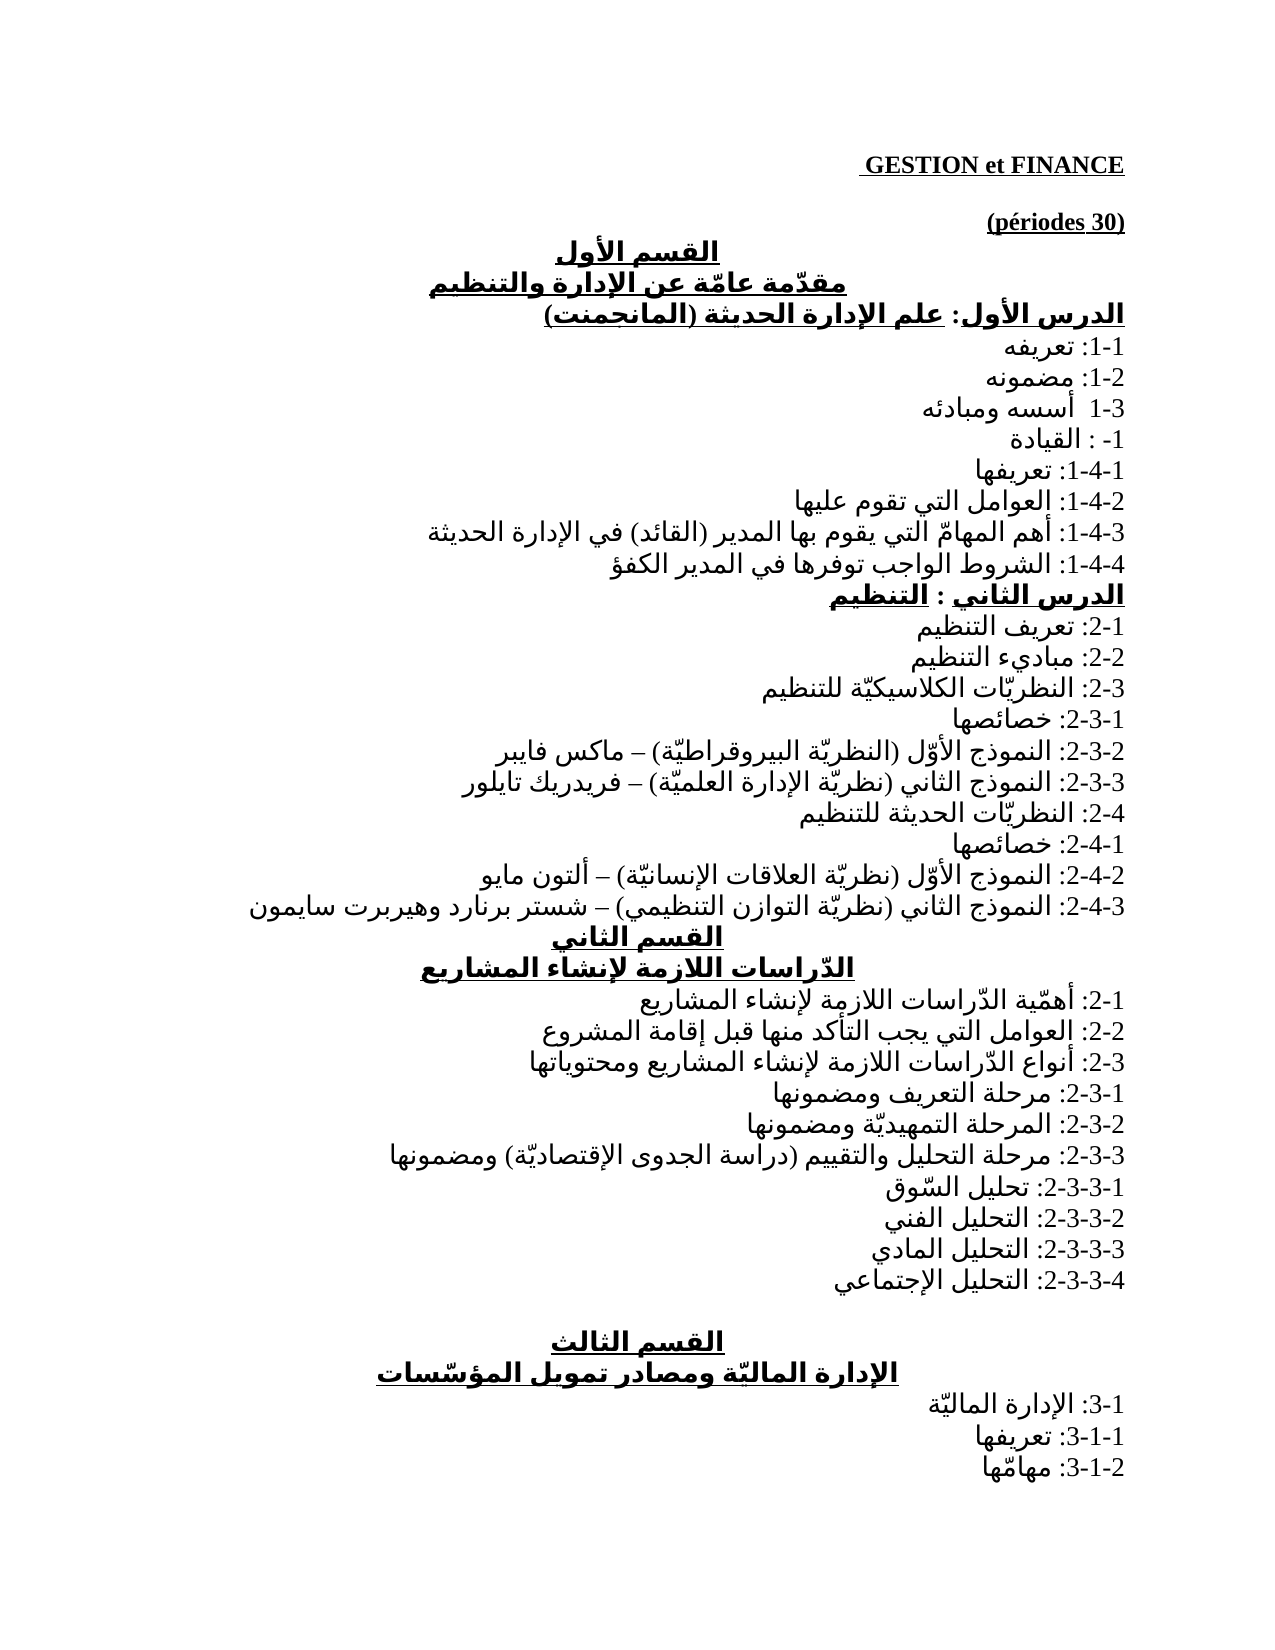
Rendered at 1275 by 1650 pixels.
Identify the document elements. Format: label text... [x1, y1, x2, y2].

text القسم الثالث [150, 1326, 1125, 1357]
text 3-1: الإدارة الماليّة [150, 1389, 1125, 1420]
text 2-3: أنواع الدّراسات اللازمة لإنشاء المشاريع ومحتوياتها [150, 1046, 1125, 1077]
text 2-3-3: مرحلة التحليل والتقييم (دراسة الجدوى الإقتصاديّة) ومضمونها [150, 1139, 1125, 1171]
subtitle GESTION et FINANCE [150, 150, 1125, 179]
text 2-3-3-3: التحليل المادي [150, 1233, 1125, 1264]
text 1-3 أسسه ومبادئه [150, 392, 1125, 423]
text 1- : القيادة [150, 423, 1125, 454]
text 2-3-3-4: التحليل الإجتماعي [150, 1264, 1125, 1295]
text القسم الأول [150, 236, 1125, 267]
text الدّراسات اللازمة لإنشاء المشاريع [150, 953, 1125, 984]
text 2-3-1: مرحلة التعريف ومضمونها [150, 1077, 1125, 1108]
text 2-3-3-2: التحليل الفني [150, 1202, 1125, 1233]
text الإدارة الماليّة ومصادر تمويل المؤسّسات [150, 1357, 1125, 1389]
text 2-4-2: النموذج الأوّل (نظريّة العلاقات الإنسانيّة) – ألتون مايو [150, 859, 1125, 890]
text الدرس الأول: علم الإدارة الحديثة (المانجمنت) [150, 298, 1125, 330]
text 2-4-1: خصائصها [150, 828, 1125, 859]
text 2-1: تعريف التنظيم [150, 610, 1125, 641]
subtitle (30 périodes) [150, 179, 1125, 236]
text 2-4: النظريّات الحديثة للتنظيم [150, 797, 1125, 828]
text 1-4-3: أهم المهامّ التي يقوم بها المدير (القائد) في الإدارة الحديثة [150, 517, 1125, 548]
text 1-4-4: الشروط الواجب توفرها في المدير الكفؤ [150, 548, 1125, 579]
text 1-2: مضمونه [150, 361, 1125, 392]
text 2-3: النظريّات الكلاسيكيّة للتنظيم [150, 672, 1125, 703]
text 1-4-1: تعريفها [150, 454, 1125, 485]
text 2-3-3-1: تحليل السّوق [150, 1171, 1125, 1202]
text 2-2: مباديء التنظيم [150, 641, 1125, 672]
text 2-3-1: خصائصها [150, 703, 1125, 734]
text 2-3-3: النموذج الثاني (نظريّة الإدارة العلميّة) – فريدريك تايلور [150, 766, 1125, 797]
text 1-1: تعريفه [150, 330, 1125, 361]
text 3-1-1: تعريفها [150, 1420, 1125, 1451]
text 2-2: العوامل التي يجب التأكد منها قبل إقامة المشروع [150, 1015, 1125, 1046]
text 2-1: أهمّية الدّراسات اللازمة لإنشاء المشاريع [150, 984, 1125, 1015]
text 2-4-3: النموذج الثاني (نظريّة التوازن التنظيمي) – شستر برنارد وهيربرت سايمون [150, 890, 1125, 921]
text 2-3-2: المرحلة التمهيديّة ومضمونها [150, 1108, 1125, 1139]
text الدرس الثاني : التنظيم [150, 579, 1125, 610]
text 2-3-2: النموذج الأوّل (النظريّة البيروقراطيّة) – ماكس فايبر [150, 734, 1125, 766]
text القسم الثاني [150, 921, 1125, 953]
text 3-1-2: مهامّها [150, 1451, 1125, 1482]
text 1-4-2: العوامل التي تقوم عليها [150, 485, 1125, 517]
text مقدّمة عامّة عن الإدارة والتنظيم [150, 267, 1125, 298]
